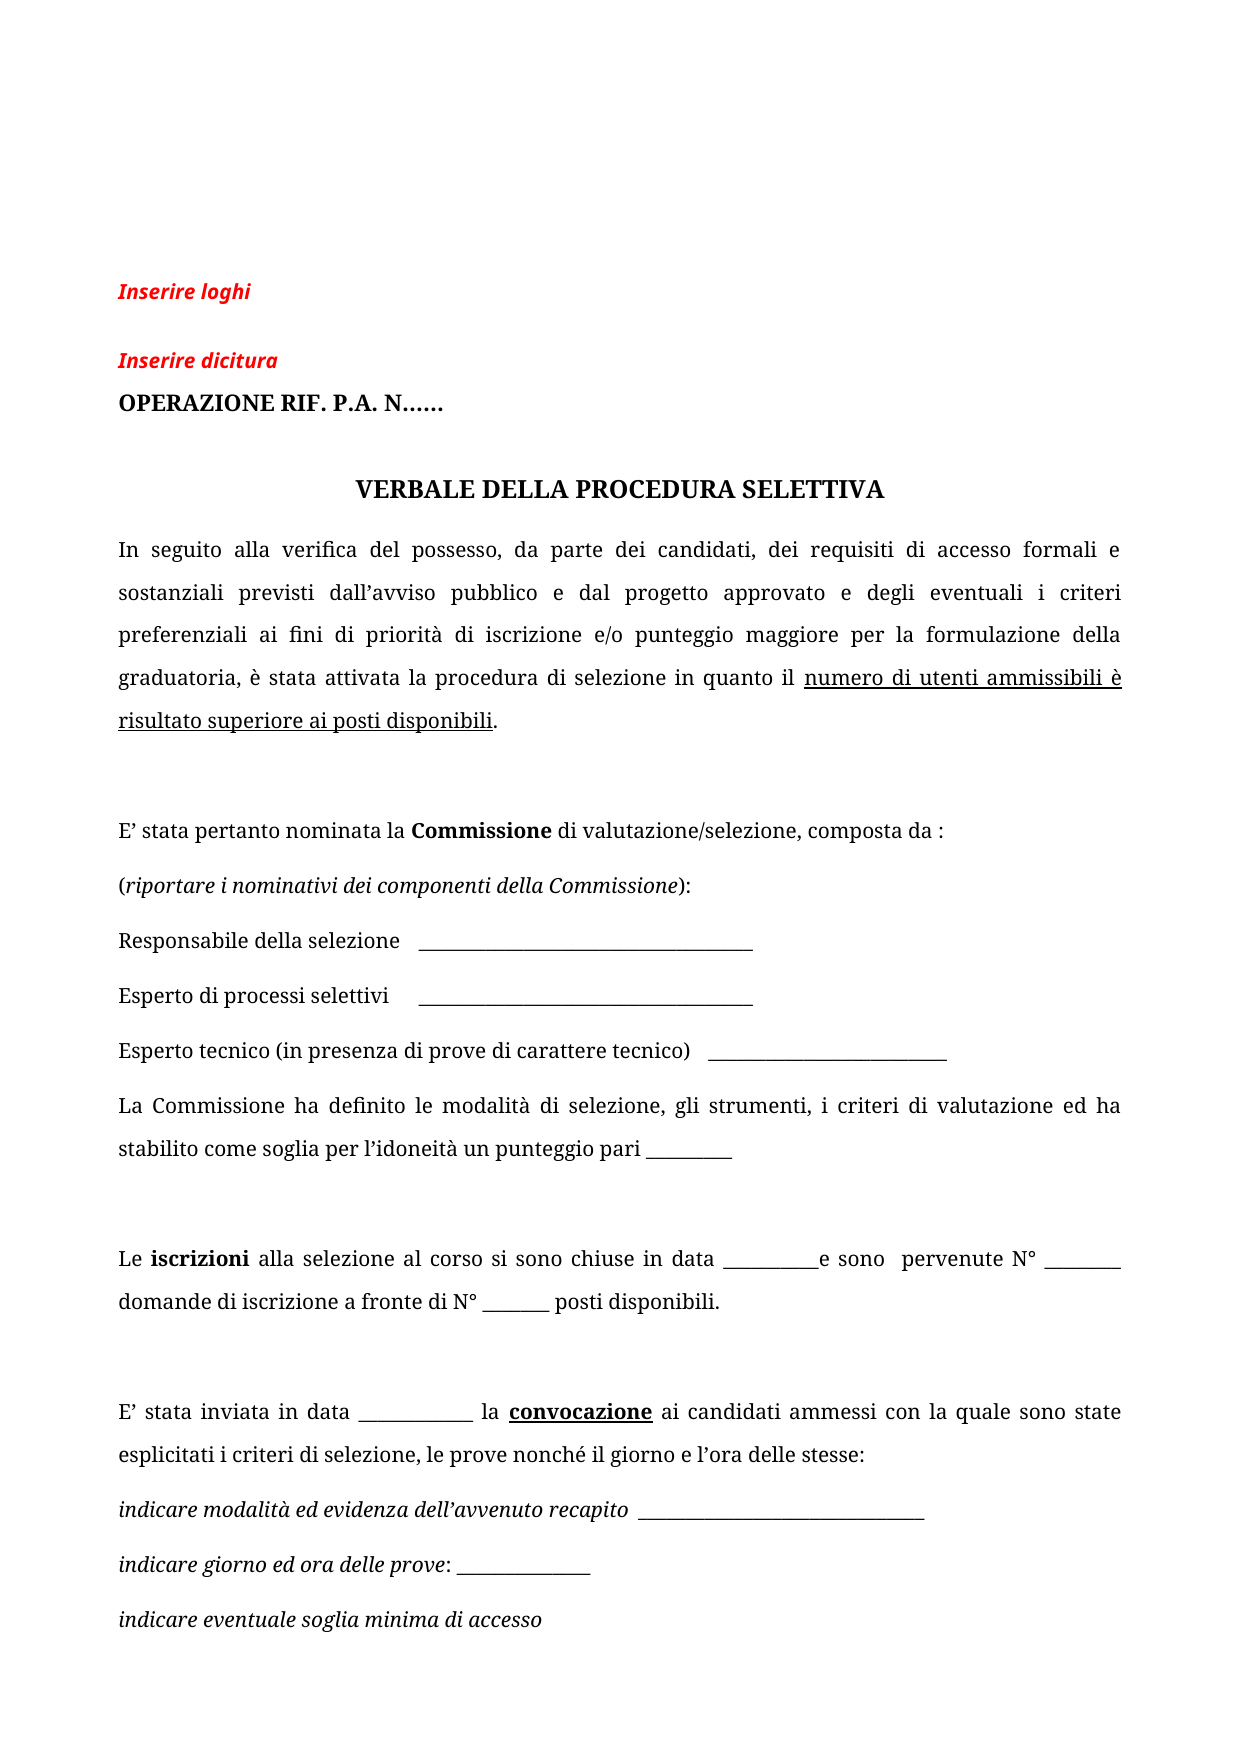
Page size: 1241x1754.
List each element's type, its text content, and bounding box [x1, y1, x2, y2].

text La Commissione ha definito le modalità di selezione, gli strumenti, i criteri di valutazione ed ha stabilito come soglia per l’idoneità un punteggio pari _________ [118, 1092, 1122, 1163]
text Responsabile della selezione ___________________________________ [118, 926, 1122, 955]
text Le iscrizioni alla selezione al corso si sono chiuse in data __________e sono pervenute N° ________ domande di iscrizione a fronte di N° _______ posti disponibili. [118, 1244, 1122, 1315]
text Inserire loghi [118, 277, 1122, 305]
text Esperto tecnico (in presenza di prove di carattere tecnico) _________________________ [118, 1036, 1122, 1065]
text In seguito alla verifica del possesso, da parte dei candidati, dei requisiti di accesso formali e sostanziali previsti dall’avviso pubblico e dal progetto approvato e degli eventuali i criteri preferenziali ai fini di priorità di iscrizione e/o punteggio maggiore per la formulazione della graduatoria, è stata attivata la procedura di selezione in quanto il numero di utenti ammissibili è risultato superiore ai posti disponibili. [118, 535, 1122, 734]
text VERBALE DELLA PROCEDURA SELETTIVA [118, 472, 1122, 506]
text Esperto di processi selettivi ___________________________________ [118, 981, 1122, 1010]
text (riportare i nominativi dei componenti della Commissione): [118, 871, 1122, 899]
text E’ stata inviata in data ____________ la convocazione ai candidati ammessi con la quale sono state esplicitati i criteri di selezione, le prove nonché il giorno e l’ora delle stesse: [118, 1397, 1122, 1468]
text E’ stata pertanto nominata la Commissione di valutazione/selezione, composta da : [118, 816, 1122, 844]
text OPERAZIONE RIF. P.A. N…… [118, 387, 1122, 418]
text indicare eventuale soglia minima di accesso [118, 1605, 1122, 1633]
text indicare giorno ed ora delle prove: ______________ [118, 1550, 1122, 1578]
text Inserire dicitura [118, 346, 1122, 375]
text indicare modalità ed evidenza dell’avvenuto recapito ______________________________ [118, 1495, 1122, 1523]
